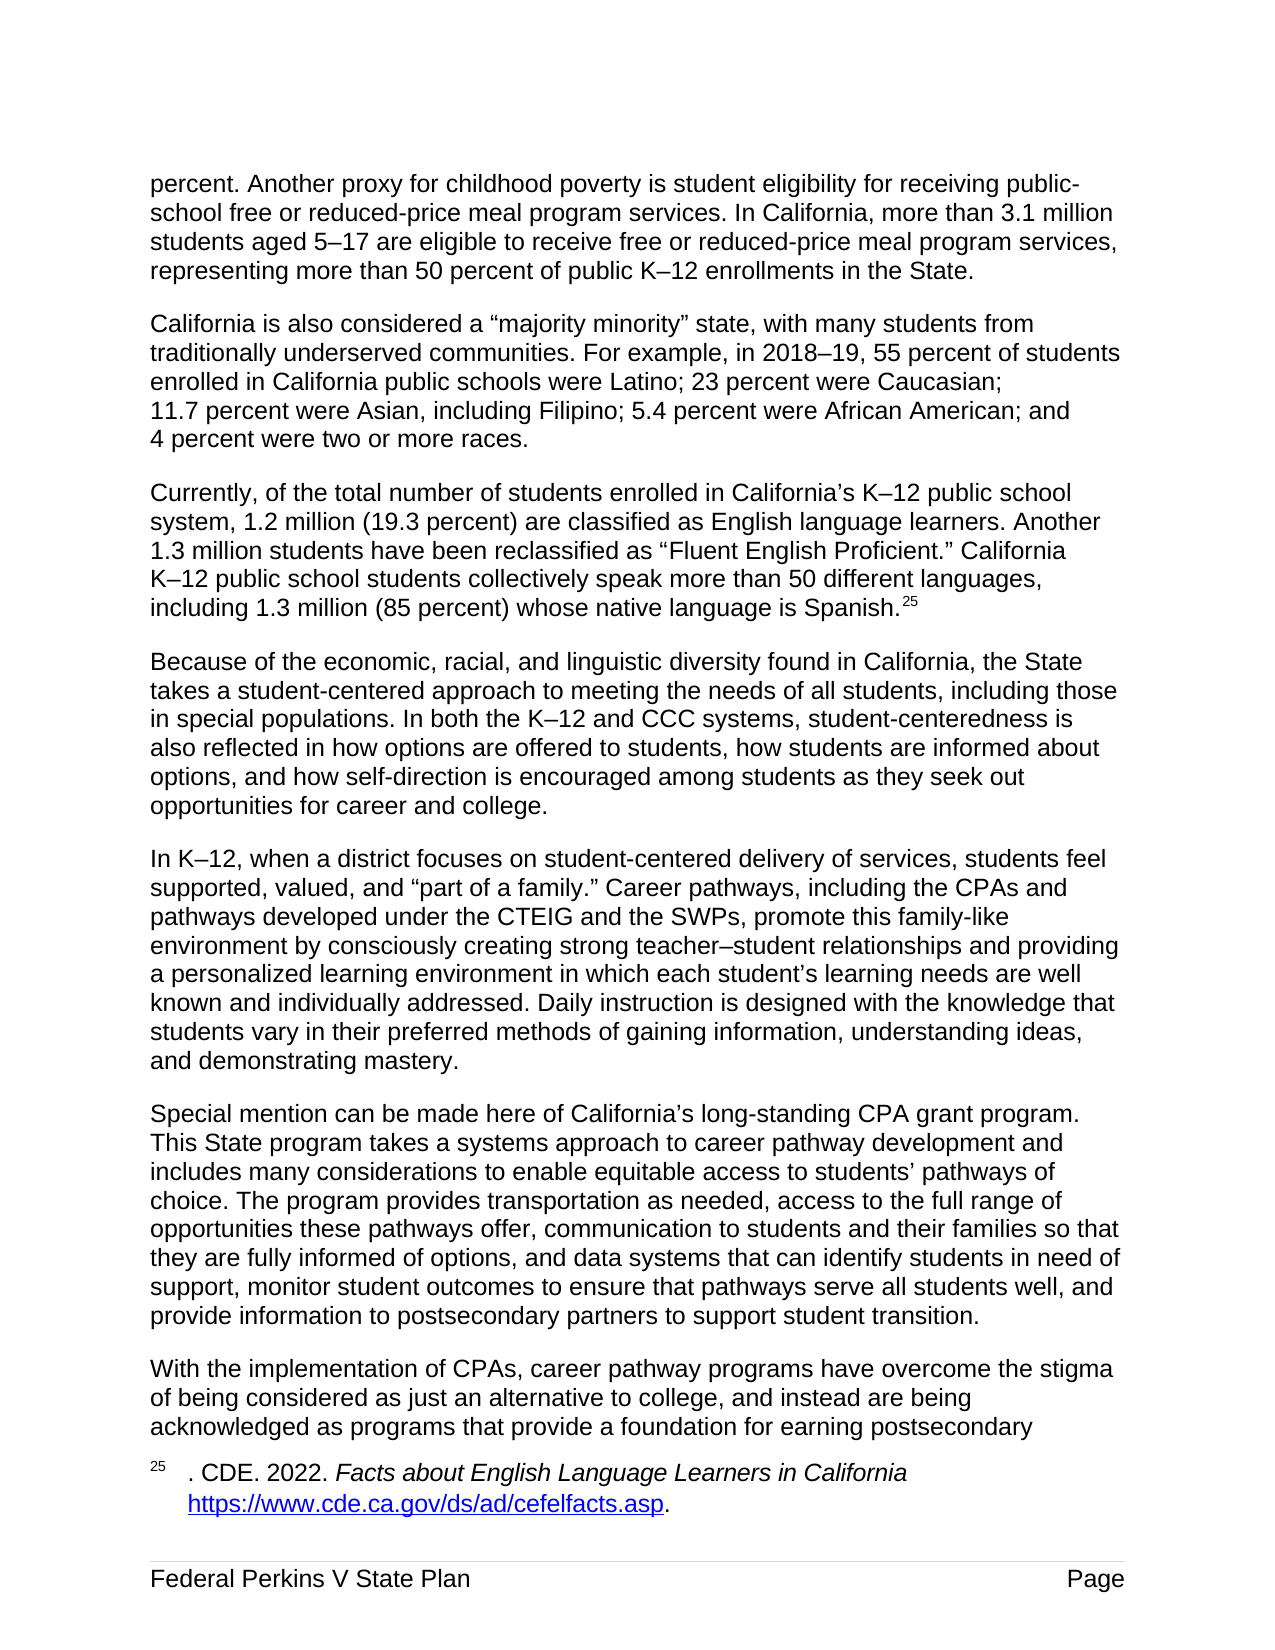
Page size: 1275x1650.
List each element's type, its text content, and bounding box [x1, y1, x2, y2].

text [150, 169, 1125, 284]
text Special mention can be made here of California’s long-standing CPA grant program. This State program takes a systems approach to career pathway development and includes many considerations to enable equitable access to students’ pathways of choice. The program provides transportation as needed, access to the full range of opportunities these pathways offer, communication to students and their families so that they are fully informed of options, and data systems that can identify students in need of support, monitor student outcomes to ensure that pathways serve all students well, and provide information to postsecondary partners to support student transition. [150, 1099, 1125, 1329]
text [150, 1354, 1125, 1441]
text In K–12, when a district focuses on student-centered delivery of services, students feel supported, valued, and “part of a family.” Career pathways, including the CPAs and pathways developed under the CTEIG and the SWPs, promote this family-like environment by consciously creating strong teacher–student relationships and providing a personalized learning environment in which each student’s learning needs are well known and individually addressed. Daily instruction is designed with the knowledge that students vary in their preferred methods of gaining information, understanding ideas, and demonstrating mastery. [150, 844, 1125, 1074]
text California is also considered a “majority minority” state, with many students from traditionally underserved communities. For example, in 2018–19, 55 percent of students enrolled in California public schools were Latino; 23 percent were Caucasian; 11.7 percent were Asian, including Filipino; 5.4 percent were African American; and 4 percent were two or more races. [150, 309, 1125, 453]
text Currently, of the total number of students enrolled in California’s K–12 public school system, 1.2 million (19.3 percent) are classified as English language learners. Another 1.3 million students have been reclassified as “Fluent English Proficient.” California K–12 public school students collectively speak more than 50 different languages, including 1.3 million (85 percent) whose native language is Spanish. [150, 478, 1125, 622]
text Because of the economic, racial, and linguistic diversity found in California, the State takes a student-centered approach to meeting the needs of all students, including those in special populations. In both the K–12 and CCC systems, student-centeredness is also reflected in how options are offered to students, how students are informed about options, and how self-direction is encouraged among students as they seek out opportunities for career and college. [150, 647, 1125, 819]
